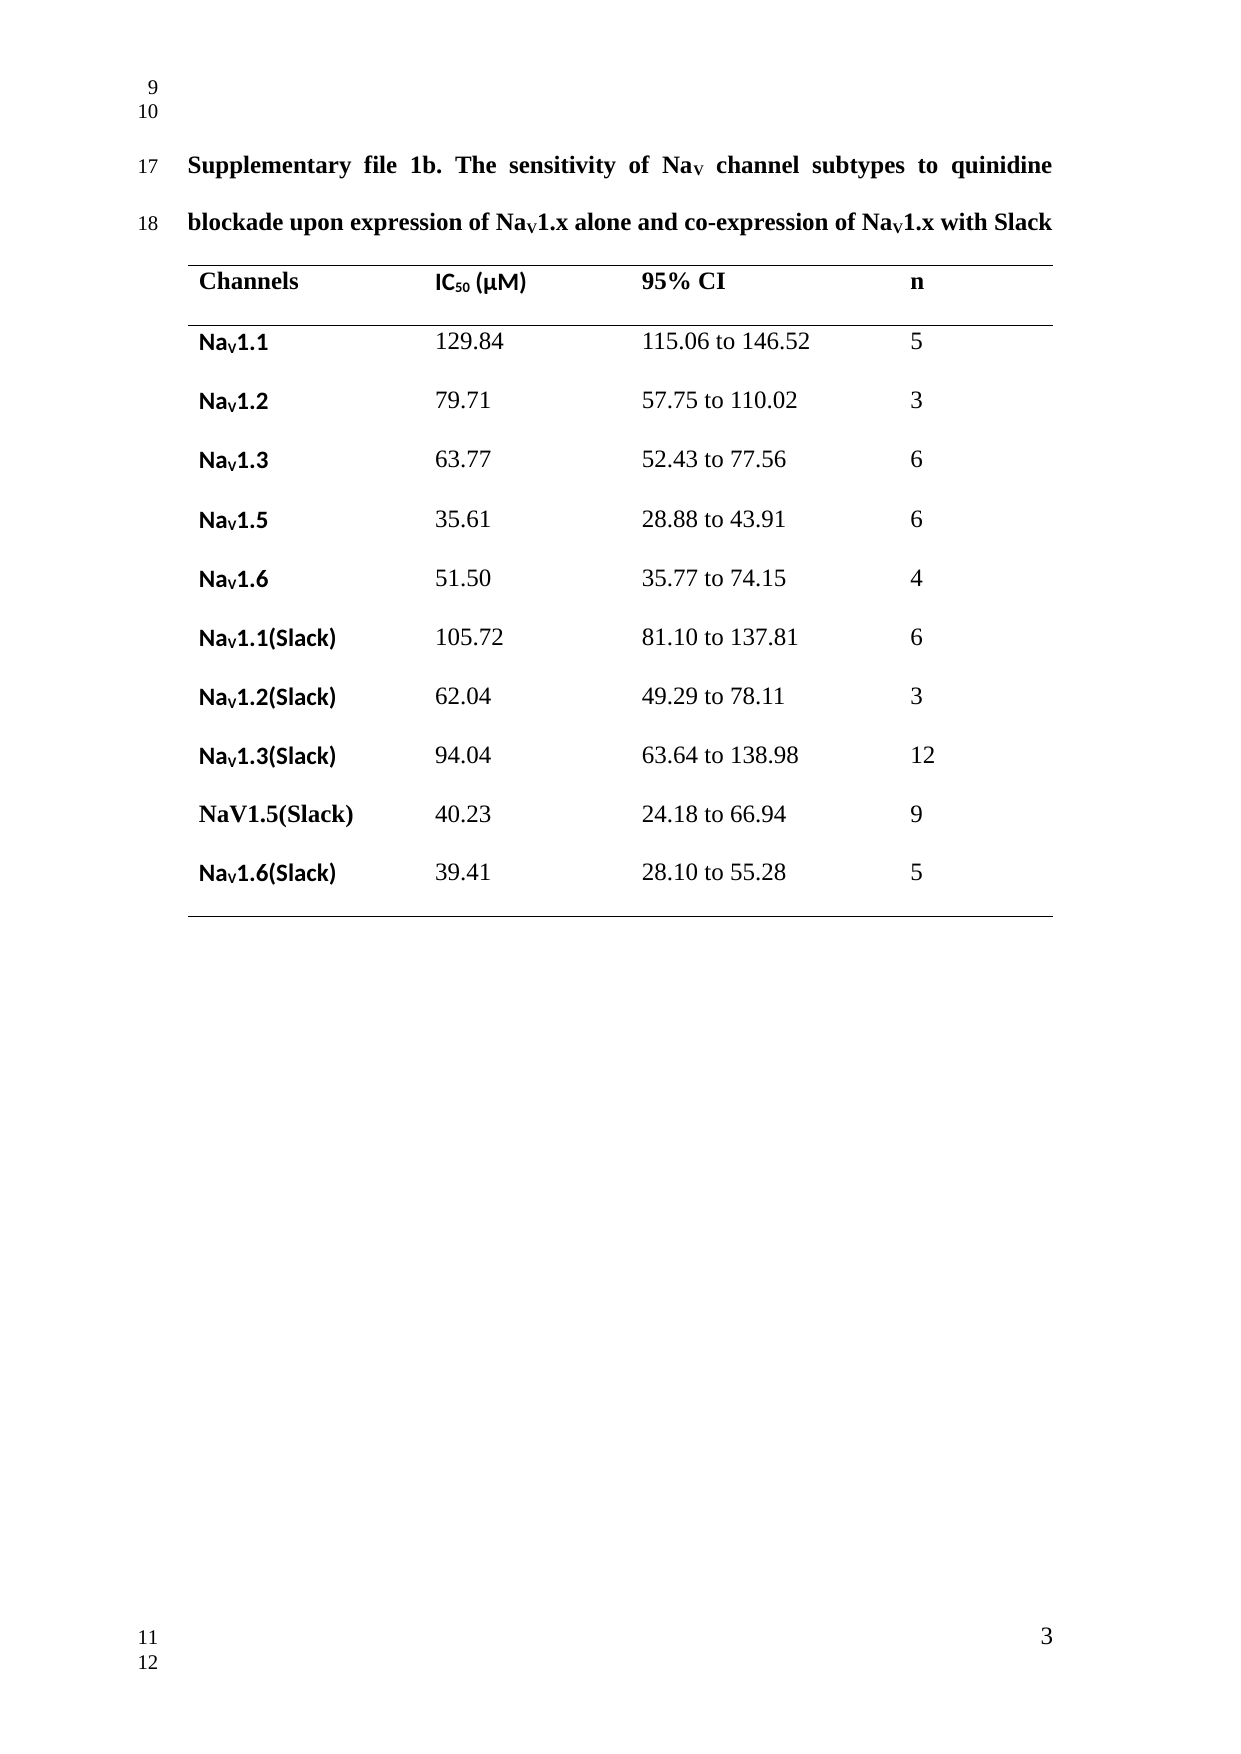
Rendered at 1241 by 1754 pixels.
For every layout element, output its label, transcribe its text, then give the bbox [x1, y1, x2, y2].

table_cell 115.06 to 146.52 [630, 326, 899, 385]
table_cell 3 [899, 385, 1053, 444]
table_cell 49.29 to 78.11 [630, 681, 899, 740]
table_cell 81.10 to 137.81 [630, 622, 899, 681]
text Supplementary file 1b. The sensitivity of NaV channel subtypes to quinidine blockade upon expression of NaV1.x alone and co-expression of NaV1.x with Slack [187, 150, 1053, 236]
table_cell 9 [899, 800, 1053, 857]
table_cell 40.23 [424, 800, 630, 857]
table_cell NaV1.5 [188, 504, 424, 563]
table_cell 12 [899, 740, 1053, 799]
table_cell 6 [899, 622, 1053, 681]
table_cell 5 [899, 326, 1053, 385]
table_cell 3 [899, 681, 1053, 740]
table_cell NaV1.3(Slack) [188, 740, 424, 799]
table_cell 51.50 [424, 563, 630, 622]
table_header IC50 (μM) [424, 266, 630, 325]
table_cell 28.10 to 55.28 [630, 857, 899, 916]
table_cell 63.64 to 138.98 [630, 740, 899, 799]
table_header Channels [188, 266, 424, 325]
table_cell 129.84 [424, 326, 630, 385]
table_cell NaV1.1 [188, 326, 424, 385]
table_cell 24.18 to 66.94 [630, 800, 899, 857]
table_cell NaV1.2 [188, 385, 424, 444]
table_cell 4 [899, 563, 1053, 622]
table_cell 79.71 [424, 385, 630, 444]
table_cell NaV1.6 [188, 563, 424, 622]
table_cell 35.61 [424, 504, 630, 563]
table_cell NaV1.3 [188, 445, 424, 504]
table_cell 39.41 [424, 857, 630, 916]
table_cell 52.43 to 77.56 [630, 445, 899, 504]
table_cell 6 [899, 445, 1053, 504]
table_cell 35.77 to 74.15 [630, 563, 899, 622]
table_cell 5 [899, 857, 1053, 916]
table_cell NaV1.2(Slack) [188, 681, 424, 740]
table_cell 28.88 to 43.91 [630, 504, 899, 563]
table_header 95% CI [630, 266, 899, 325]
table_cell 62.04 [424, 681, 630, 740]
table_cell 6 [899, 504, 1053, 563]
table_cell 63.77 [424, 445, 630, 504]
table_cell NaV1.5(Slack) [188, 800, 424, 857]
table_header n [899, 266, 1053, 325]
table_cell 57.75 to 110.02 [630, 385, 899, 444]
table_cell NaV1.6(Slack) [188, 857, 424, 916]
table_cell 94.04 [424, 740, 630, 799]
table_cell NaV1.1(Slack) [188, 622, 424, 681]
table_cell 105.72 [424, 622, 630, 681]
